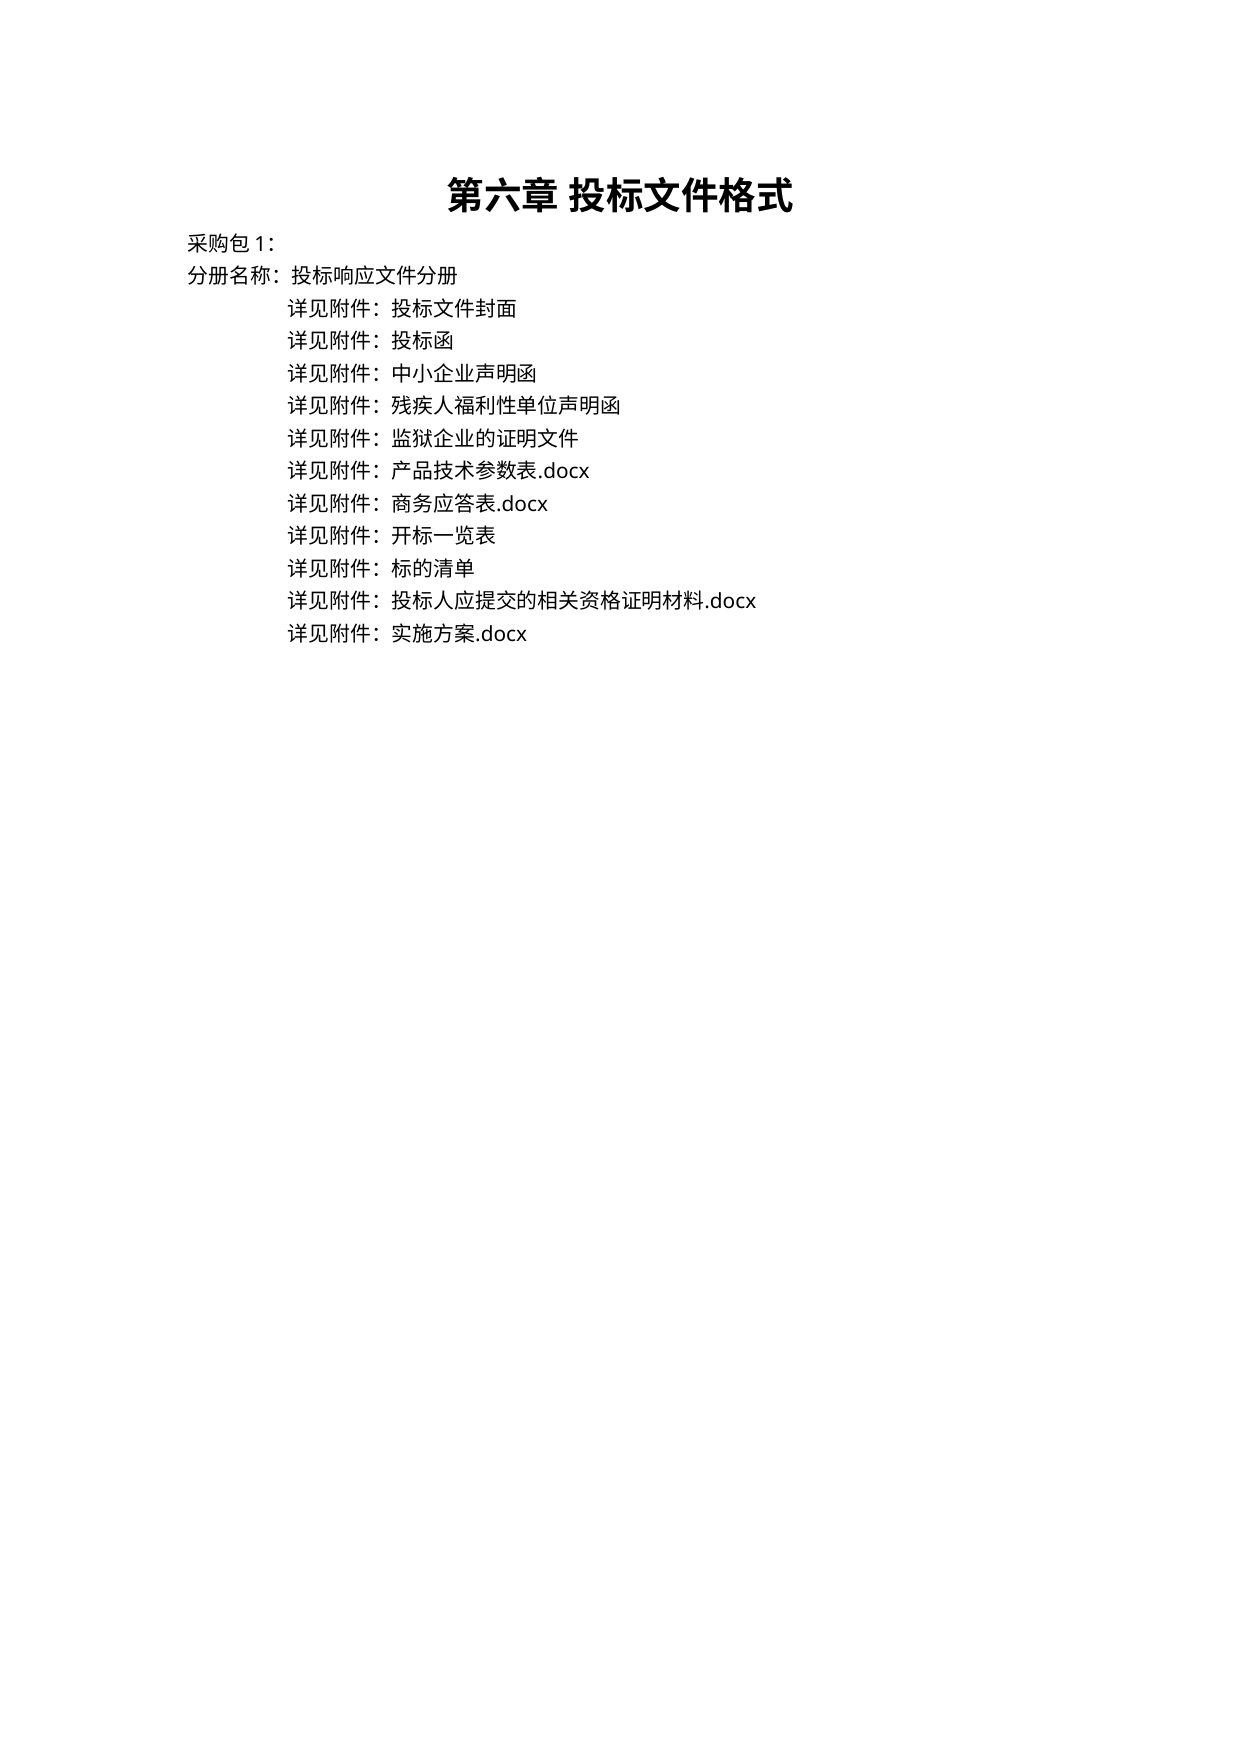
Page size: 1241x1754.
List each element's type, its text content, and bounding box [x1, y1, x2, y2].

text 详见附件：产品技术参数表.docx [187, 454, 1053, 487]
text 详见附件：开标一览表 [187, 519, 1053, 552]
text 详见附件：商务应答表.docx [187, 487, 1053, 519]
text 详见附件：标的清单 [187, 552, 1053, 584]
text 采购包1： [187, 227, 1053, 259]
text 详见附件：残疾人福利性单位声明函 [187, 389, 1053, 422]
text 详见附件：投标文件封面 [187, 292, 1053, 324]
text 分册名称：投标响应文件分册 [187, 259, 1053, 292]
text 详见附件：监狱企业的证明文件 [187, 422, 1053, 454]
text 详见附件：中小企业声明函 [187, 357, 1053, 389]
text 第六章 投标文件格式 [187, 162, 1053, 227]
text 详见附件：实施方案.docx [187, 617, 1053, 649]
text 详见附件：投标函 [187, 324, 1053, 357]
text 详见附件：投标人应提交的相关资格证明材料.docx [187, 584, 1053, 617]
